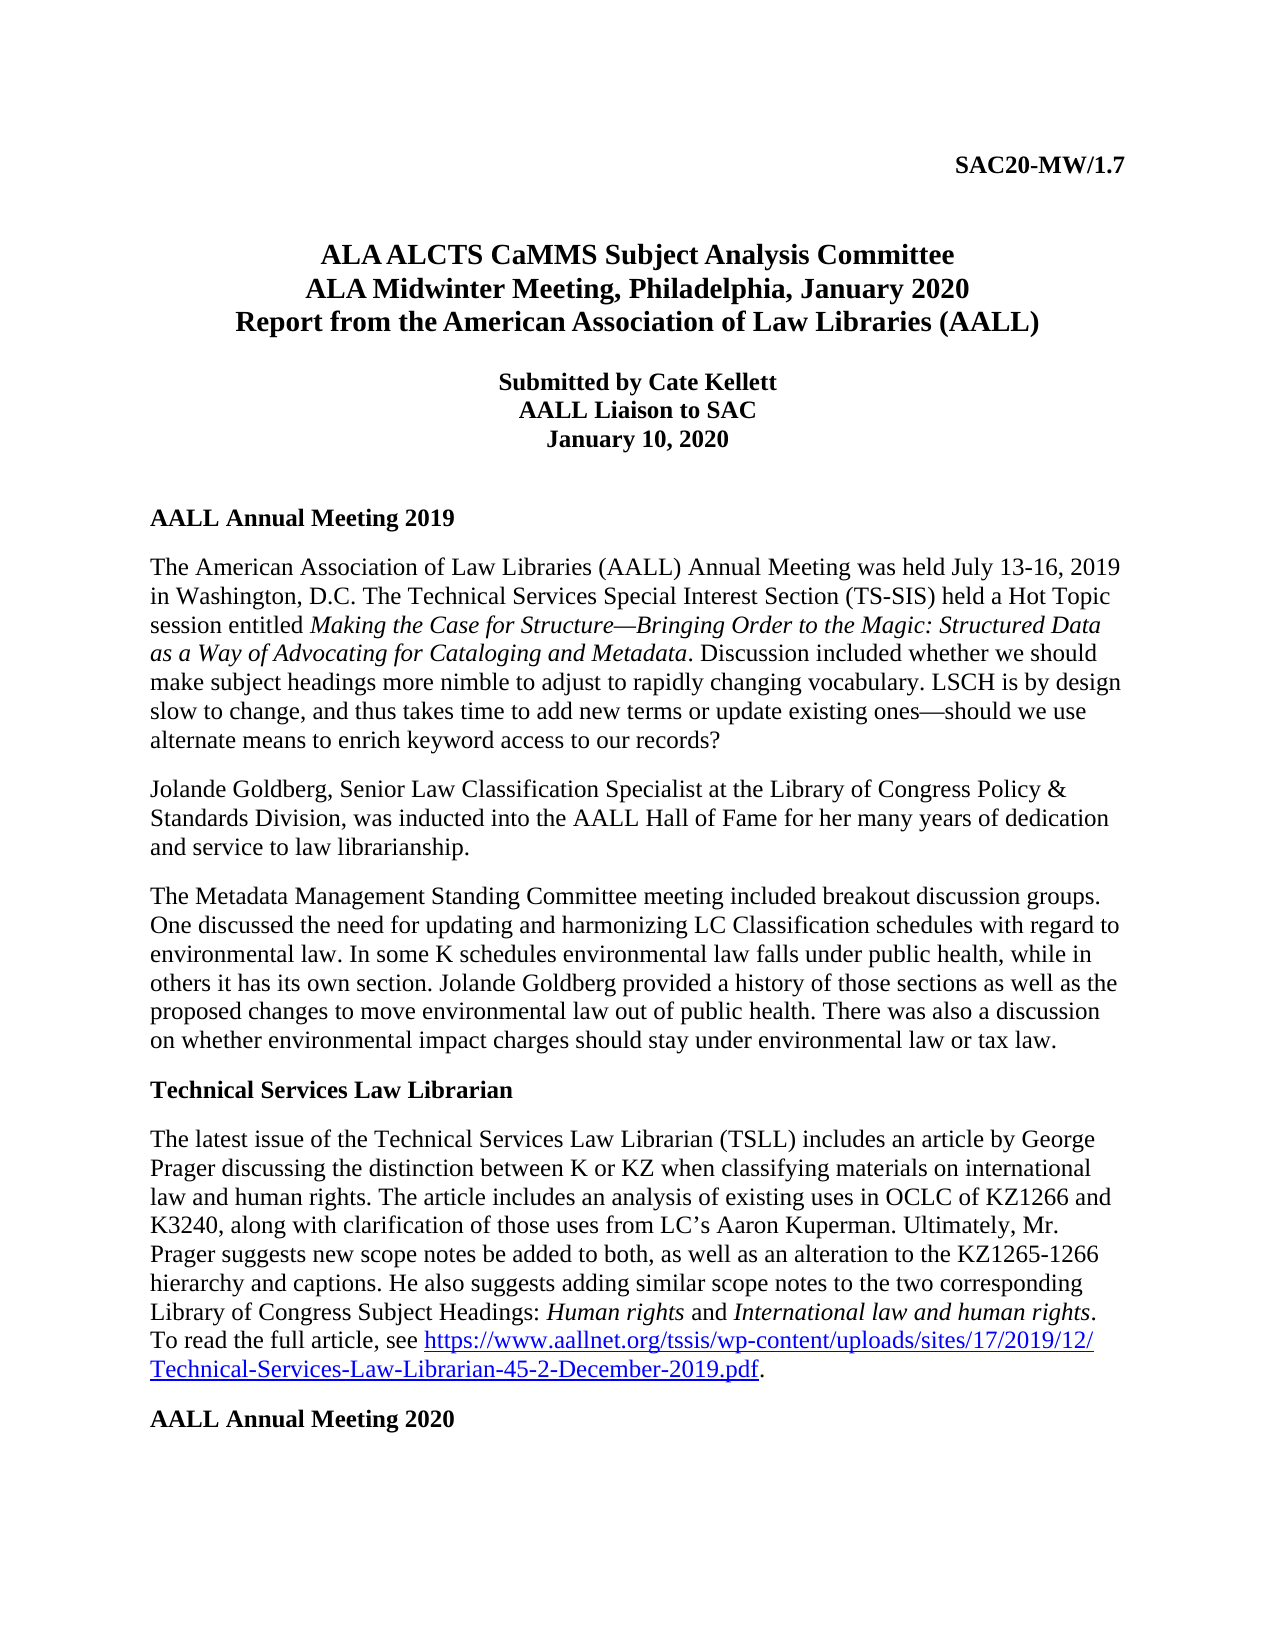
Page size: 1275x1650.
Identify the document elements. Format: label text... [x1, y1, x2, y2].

text ALA ALCTS CaMMS Subject Analysis Committee [150, 237, 1125, 271]
text AALL Liaison to SAC [150, 396, 1125, 424]
text The Metadata Management Standing Committee meeting included breakout discussion groups. One discussed the need for updating and harmonizing LC Classification schedules with regard to environmental law. In some K schedules environmental law falls under public health, while in others it has its own section. Jolande Goldberg provided a history of those sections as well as the proposed changes to move environmental law out of public health. There was also a discussion on whether environmental impact charges should stay under environmental law or tax law. [150, 881, 1125, 1054]
text Submitted by Cate Kellett [150, 367, 1125, 396]
text The latest issue of the Technical Services Law Librarian (TSLL) includes an article by George Prager discussing the distinction between K or KZ when classifying materials on international law and human rights. The article includes an analysis of existing uses in OCLC of KZ1266 and K3240, along with clarification of those uses from LC’s Aaron Kuperman. Ultimately, Mr. Prager suggests new scope notes be added to both, as well as an alteration to the KZ1265-1266 hierarchy and captions. He also suggests adding similar scope notes to the two corresponding Library of Congress Subject Headings: Human rights and International law and human rights. To read the full article, see https://www.aallnet.org/tssis/wp-content/uploads/sites/17/2019/12/Technical-Services-Law-Librarian-45-2-December-2019.pdf. [150, 1124, 1125, 1383]
text AALL Annual Meeting 2019 [150, 503, 1125, 531]
text Technical Services Law Librarian [150, 1075, 1125, 1103]
text January 10, 2020 [150, 424, 1125, 453]
text Jolande Goldberg, Senior Law Classification Specialist at the Library of Congress Policy & Standards Division, was inducted into the AALL Hall of Fame for her many years of dedication and service to law librarianship. [150, 774, 1125, 861]
text AALL Annual Meeting 2020 [150, 1404, 1125, 1433]
text ALA Midwinter Meeting, Philadelphia, January 2020 [150, 271, 1125, 304]
text SAC20-MW/1.7 [150, 150, 1125, 179]
text The American Association of Law Libraries (AALL) Annual Meeting was held July 13-16, 2019 in Washington, D.C. The Technical Services Special Interest Section (TS-SIS) held a Hot Topic session entitled Making the Case for Structure—Bringing Order to the Magic: Structured Data as a Way of Advocating for Cataloging and Metadata. Discussion included whether we should make subject headings more nimble to adjust to rapidly changing vocabulary. LSCH is by design slow to change, and thus takes time to add new terms or update existing ones—should we use alternate means to enrich keyword access to our records? [150, 552, 1125, 753]
text Report from the American Association of Law Libraries (AALL) [150, 304, 1125, 338]
